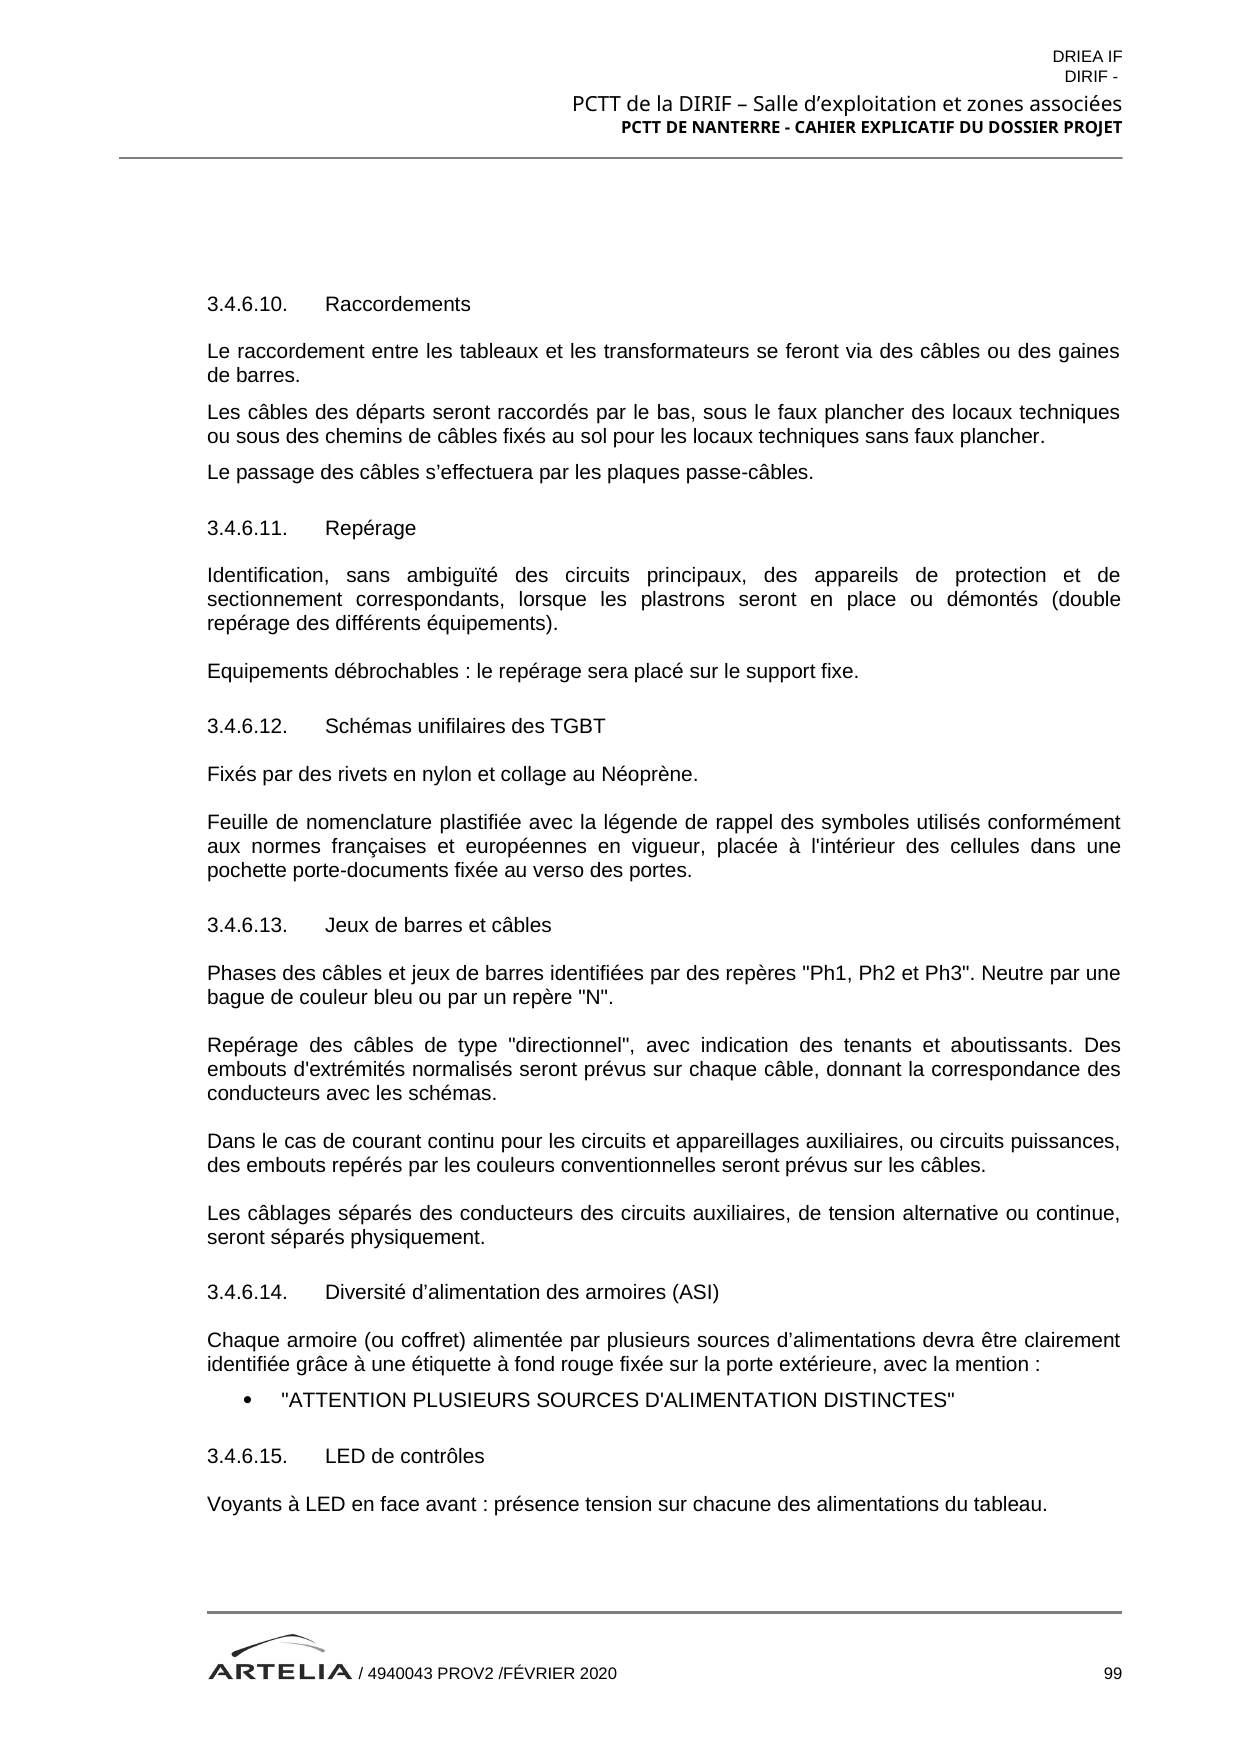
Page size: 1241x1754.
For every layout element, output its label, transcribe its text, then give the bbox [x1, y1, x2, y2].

subtitle Repérage [207, 515, 1122, 539]
text Les câblages séparés des conducteurs des circuits auxiliaires, de tension alternative ou continue, seront séparés physiquement. [207, 1201, 1122, 1249]
text Fixés par des rivets en nylon et collage au Néoprène. [207, 762, 1122, 786]
subtitle Schémas unifilaires des TGBT [207, 714, 1122, 738]
text Phases des câbles et jeux de barres identifiées par des repères "Ph1, Ph2 et Ph3". Neutre par une bague de couleur bleu ou par un repère "N". [207, 961, 1122, 1009]
text Chaque armoire (ou coffret) alimentée par plusieurs sources d’alimentations devra être clairement identifiée grâce à une étiquette à fond rouge fixée sur la porte extérieure, avec la mention : [207, 1328, 1122, 1376]
list "ATTENTION PLUSIEURS SOURCES D'ALIMENTATION DISTINCTES" [244, 1388, 1122, 1412]
text Equipements débrochables : le repérage sera placé sur le support fixe. [207, 659, 1122, 683]
text Repérage des câbles de type "directionnel", avec indication des tenants et aboutissants. Des embouts d'extrémités normalisés seront prévus sur chaque câble, donnant la correspondance des conducteurs avec les schémas. [207, 1033, 1122, 1105]
text Voyants à LED en face avant : présence tension sur chacune des alimentations du tableau. [207, 1492, 1122, 1516]
text Feuille de nomenclature plastifiée avec la légende de rappel des symboles utilisés conformément aux normes françaises et européennes en vigueur, placée à l'intérieur des cellules dans une pochette porte-documents fixée au verso des portes. [207, 810, 1122, 882]
text Le passage des câbles s’effectuera par les plaques passe-câbles. [207, 460, 1122, 484]
text Les câbles des départs seront raccordés par le bas, sous le faux plancher des locaux techniques ou sous des chemins de câbles fixés au sol pour les locaux techniques sans faux plancher. [207, 400, 1122, 448]
text Le raccordement entre les tableaux et les transformateurs se feront via des câbles ou des gaines de barres. [207, 339, 1122, 387]
subtitle Jeux de barres et câbles [207, 913, 1122, 937]
text Identification, sans ambiguïté des circuits principaux, des appareils de protection et de sectionnement correspondants, lorsque les plastrons seront en place ou démontés (double repérage des différents équipements). [207, 563, 1122, 635]
subtitle Diversité d’alimentation des armoires (ASI) [207, 1280, 1122, 1304]
subtitle LED de contrôles [207, 1444, 1122, 1468]
text Dans le cas de courant continu pour les circuits et appareillages auxiliaires, ou circuits puissances, des embouts repérés par les couleurs conventionnelles seront prévus sur les câbles. [207, 1129, 1122, 1177]
subtitle Raccordements [207, 291, 1122, 315]
